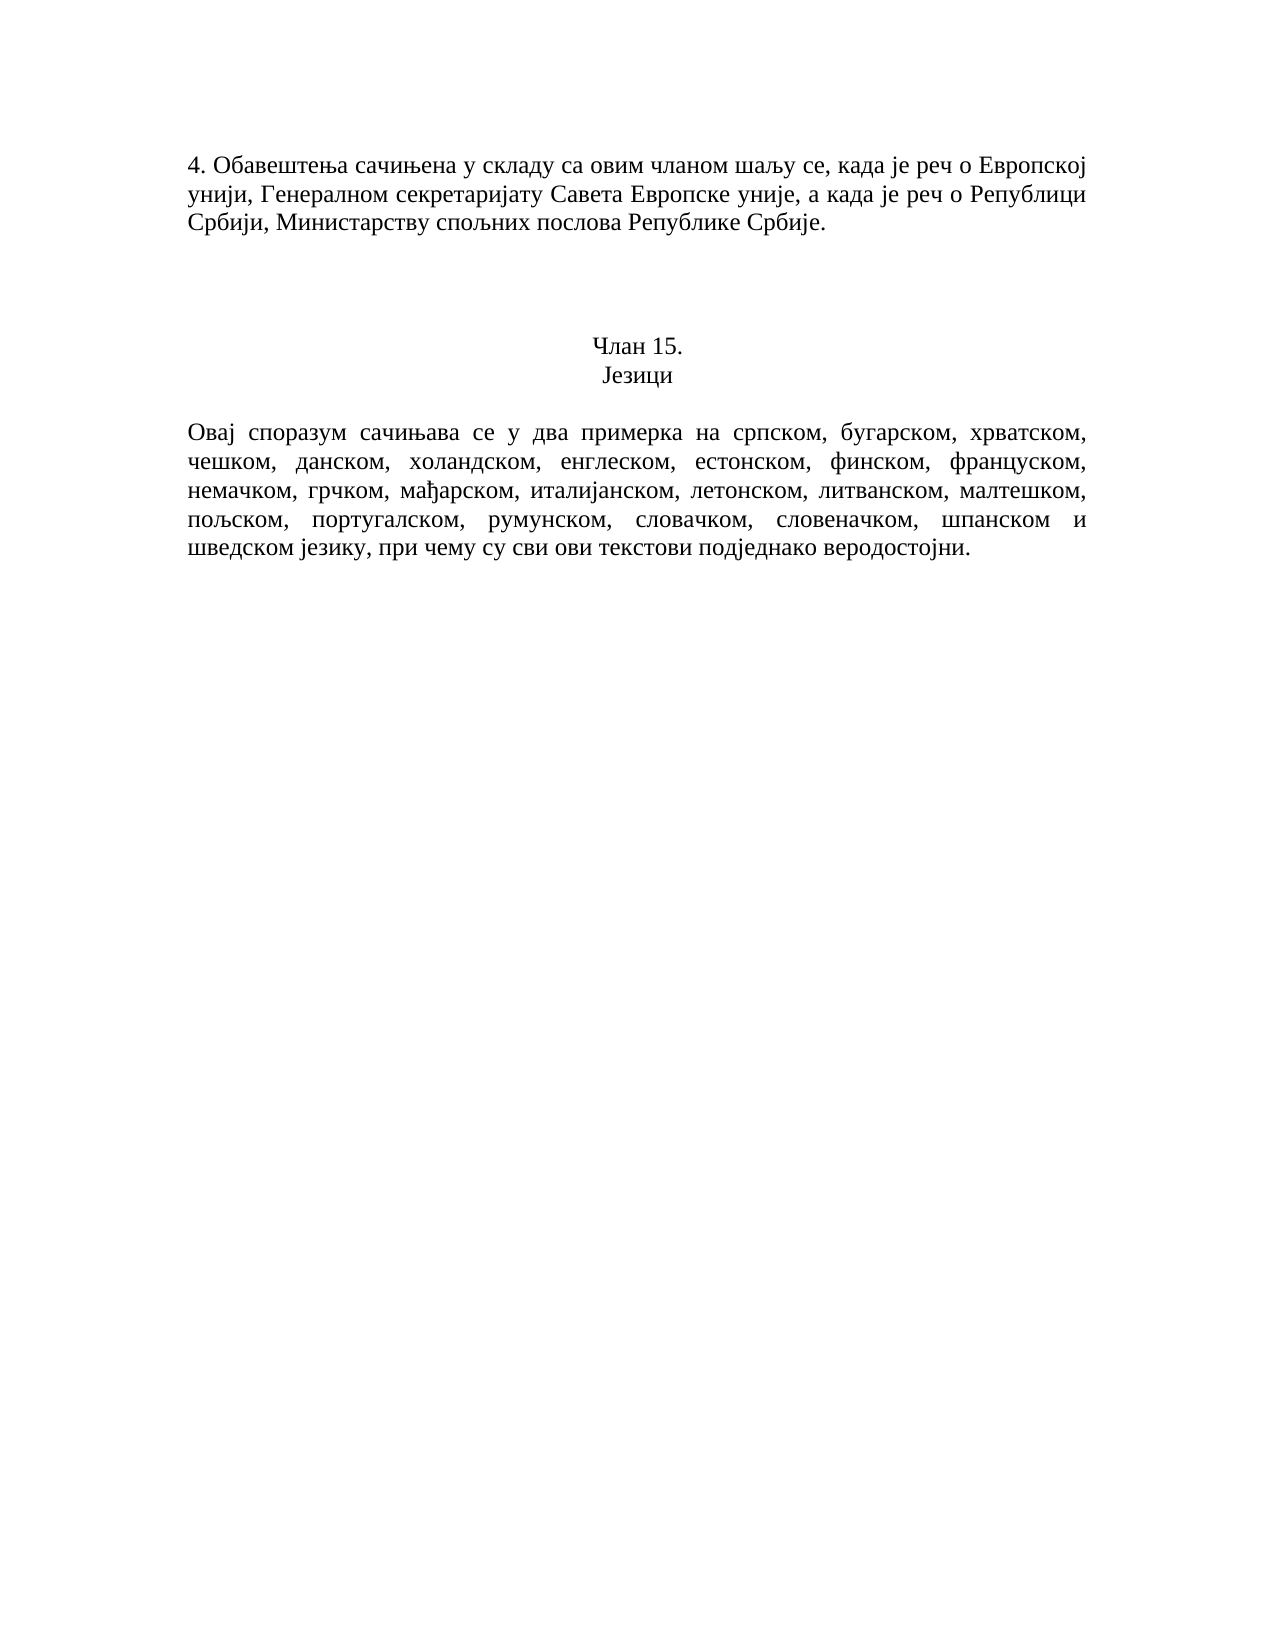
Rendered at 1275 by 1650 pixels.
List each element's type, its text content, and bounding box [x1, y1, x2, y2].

text Овај споразум сачињава се у два примерка на српском, бугарском, хрватском, чешком, данском, холандском, енглеском, естонском, финском, француском, немачком, грчком, мађарском, италијанском, летонском, литванском, малтешком, пољском, португалском, румунском, словачком, словеначком, шпанском и шведском језику, при чему су сви ови текстови подједнако веродостојни. [187, 417, 1087, 561]
text 4. Обавештења сачињена у складу са овим чланом шаљу се, када је реч о Европској унији, Генералном секретаријату Савета Европске уније, а када је реч о Републици Србији, Министарству спољних послова Републике Србије. [187, 150, 1087, 236]
text Језици [187, 360, 1087, 389]
text Члан 15. [187, 331, 1087, 360]
